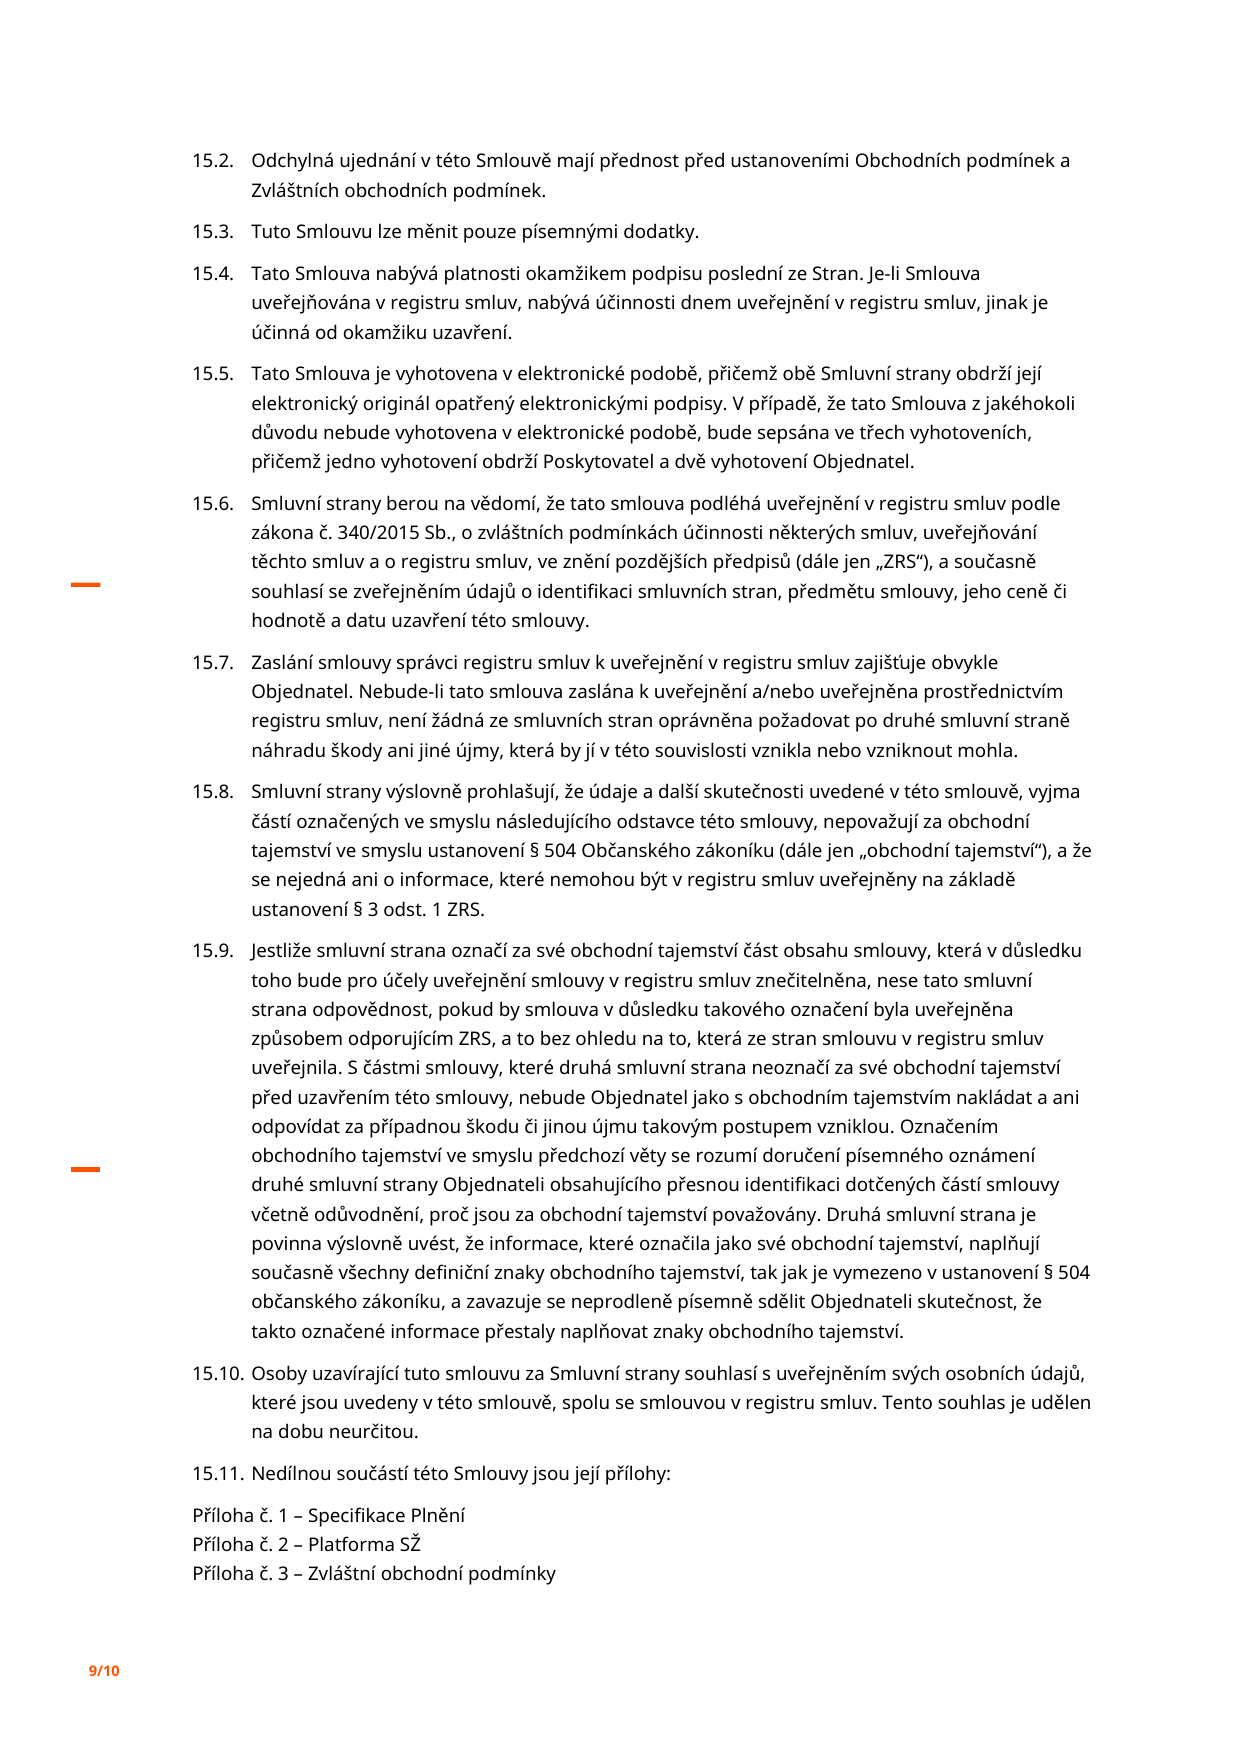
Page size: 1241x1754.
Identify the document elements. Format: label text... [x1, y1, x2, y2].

list Tuto Smlouvu lze měnit pouze písemnými dodatky. [192, 219, 1093, 244]
list Odchylná ujednání v této Smlouvě mají přednost před ustanoveními Obchodních podmínek a Zvláštních obchodních podmínek. [192, 148, 1093, 202]
list Jestliže smluvní strana označí za své obchodní tajemství část obsahu smlouvy, která v důsledku toho bude pro účely uveřejnění smlouvy v registru smluv znečitelněna, nese tato smluvní strana odpovědnost, pokud by smlouva v důsledku takového označení byla uveřejněna způsobem odporujícím ZRS, a to bez ohledu na to, která ze stran smlouvu v registru smluv uveřejnila. S částmi smlouvy, které druhá smluvní strana neoznačí za své obchodní tajemství před uzavřením této smlouvy, nebude Objednatel jako s obchodním tajemstvím nakládat a ani odpovídat za případnou škodu či jinou újmu takovým postupem vzniklou. Označením obchodního tajemství ve smyslu předchozí věty se rozumí doručení písemného oznámení druhé smluvní strany Objednateli obsahujícího přesnou identifikaci dotčených částí smlouvy včetně odůvodnění, proč jsou za obchodní tajemství považovány. Druhá smluvní strana je povinna výslovně uvést, že informace, které označila jako své obchodní tajemství, naplňují současně všechny definiční znaky obchodního tajemství, tak jak je vymezeno v ustanovení § 504 občanského zákoníku, a zavazuje se neprodleně písemně sdělit Objednateli skutečnost, že takto označené informace přestaly naplňovat znaky obchodního tajemství. [192, 938, 1093, 1344]
list Osoby uzavírající tuto smlouvu za Smluvní strany souhlasí s uveřejněním svých osobních údajů, které jsou uvedeny v této smlouvě, spolu se smlouvou v registru smluv. Tento souhlas je udělen na dobu neurčitou. [192, 1360, 1093, 1444]
list Tato Smlouva nabývá platnosti okamžikem podpisu poslední ze Stran. Je-li Smlouva uveřejňována v registru smluv, nabývá účinnosti dnem uveřejnění v registru smluv, jinak je účinná od okamžiku uzavření. [192, 260, 1093, 344]
text Příloha č. 3 – Zvláštní obchodní podmínky [192, 1561, 1093, 1586]
list Tato Smlouva je vyhotovena v elektronické podobě, přičemž obě Smluvní strany obdrží její elektronický originál opatřený elektronickými podpisy. V případě, že tato Smlouva z jakéhokoli důvodu nebude vyhotovena v elektronické podobě, bude sepsána ve třech vyhotoveních, přičemž jedno vyhotovení obdrží Poskytovatel a dvě vyhotovení Objednatel. [192, 361, 1093, 474]
text Příloha č. 1 – Specifikace Plnění [192, 1502, 1093, 1527]
list Zaslání smlouvy správci registru smluv k uveřejnění v registru smluv zajišťuje obvykle Objednatel. Nebude-li tato smlouva zaslána k uveřejnění a/nebo uveřejněna prostřednictvím registru smluv, není žádná ze smluvních stran oprávněna požadovat po druhé smluvní straně náhradu škody ani jiné újmy, která by jí v této souvislosti vznikla nebo vzniknout mohla. [192, 649, 1093, 762]
list Smluvní strany výslovně prohlašují, že údaje a další skutečnosti uvedené v této smlouvě, vyjma částí označených ve smyslu následujícího odstavce této smlouvy, nepovažují za obchodní tajemství ve smyslu ustanovení § 504 Občanského zákoníku (dále jen „obchodní tajemství“), a že se nejedná ani o informace, které nemohou být v registru smluv uveřejněny na základě ustanovení § 3 odst. 1 ZRS. [192, 779, 1093, 921]
list Smluvní strany berou na vědomí, že tato smlouva podléhá uveřejnění v registru smluv podle zákona č. 340/2015 Sb., o zvláštních podmínkách účinnosti některých smluv, uveřejňování těchto smluv a o registru smluv, ve znění pozdějších předpisů (dále jen „ZRS“), a současně souhlasí se zveřejněním údajů o identifikaci smluvních stran, předmětu smlouvy, jeho ceně či hodnotě a datu uzavření této smlouvy. [192, 490, 1093, 633]
list Nedílnou součástí této Smlouvy jsou její přílohy: [192, 1460, 1093, 1486]
text Příloha č. 2 – Platforma SŽ [192, 1531, 1093, 1557]
